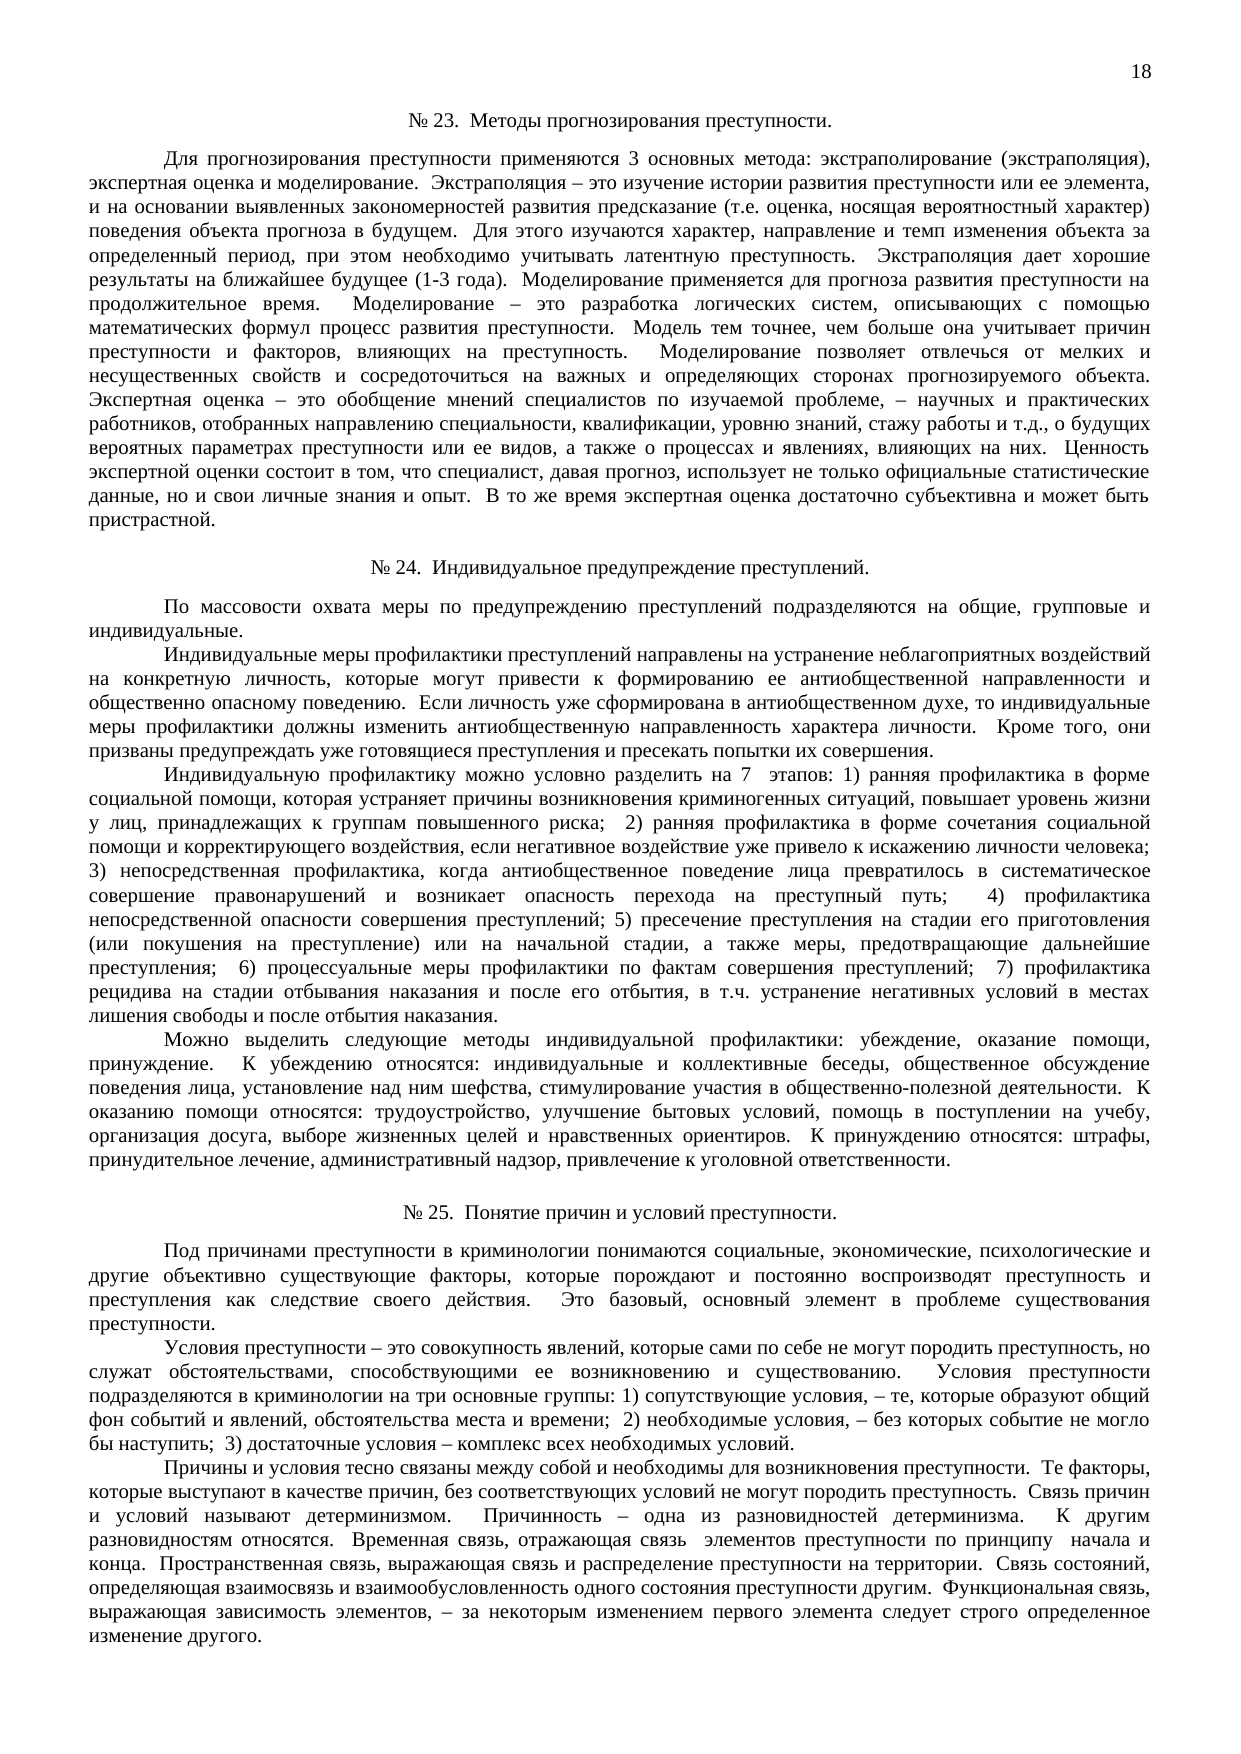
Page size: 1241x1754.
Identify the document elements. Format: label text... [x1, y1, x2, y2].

text № 24. Индивидуальное предупреждение преступлений. [89, 555, 1152, 579]
text Для прогнозирования преступности применяются 3 основных метода: экстраполирование (экстраполяция), экспертная оценка и моделирование. Экстраполяция – это изучение истории развития преступности или ее элемента, и на основании выявленных закономерностей развития предсказание (т.е. оценка, носящая вероятностный характер) поведения объекта прогноза в будущем. Для этого изучаются характер, направление и темп изменения объекта за определенный период, при этом необходимо учитывать латентную преступность. Экстраполяция дает хорошие результаты на ближайшее будущее (1-3 года). Моделирование применяется для прогноза развития преступности на продолжительное время. Моделирование – это разработка логических систем, описывающих с помощью математических формул процесс развития преступности. Модель тем точнее, чем больше она учитывает причин преступности и факторов, влияющих на преступность. Моделирование позволяет отвлечься от мелких и несущественных свойств и сосредоточиться на важных и определяющих сторонах прогнозируемого объекта. Экспертная оценка – это обобщение мнений специалистов по изучаемой проблеме, – научных и практических работников, отобранных направлению специальности, квалификации, уровню знаний, стажу работы и т.д., о будущих вероятных параметрах преступности или ее видов, а также о процессах и явлениях, влияющих на них. Ценность экспертной оценки состоит в том, что специалист, давая прогноз, использует не только официальные статистические данные, но и свои личные знания и опыт. В то же время экспертная оценка достаточно субъективна и может быть пристрастной. [89, 146, 1152, 531]
text Индивидуальную профилактику можно условно разделить на 7 этапов: 1) ранняя профилактика в форме социальной помощи, которая устраняет причины возникновения криминогенных ситуаций, повышает уровень жизни у лиц, принадлежащих к группам повышенного риска; 2) ранняя профилактика в форме сочетания социальной помощи и корректирующего воздействия, если негативное воздействие уже привело к искажению личности человека; 3) непосредственная профилактика, когда антиобщественное поведение лица превратилось в систематическое совершение правонарушений и возникает опасность перехода на преступный путь; 4) профилактика непосредственной опасности совершения преступлений; 5) пресечение преступления на стадии его приготовления (или покушения на преступление) или на начальной стадии, а также меры, предотвращающие дальнейшие преступления; 6) процессуальные меры профилактики по фактам совершения преступлений; 7) профилактика рецидива на стадии отбывания наказания и после его отбытия, в т.ч. устранение негативных условий в местах лишения свободы и после отбытия наказания. [89, 762, 1152, 1027]
text Можно выделить следующие методы индивидуальной профилактики: убеждение, оказание помощи, принуждение. К убеждению относятся: индивидуальные и коллективные беседы, общественное обсуждение поведения лица, установление над ним шефства, стимулирование участия в общественно-полезной деятельности. К оказанию помощи относятся: трудоустройство, улучшение бытовых условий, помощь в поступлении на учебу, организация досуга, выборе жизненных целей и нравственных ориентиров. К принуждению относятся: штрафы, принудительное лечение, административный надзор, привлечение к уголовной ответственности. [89, 1027, 1152, 1171]
text Причины и условия тесно связаны между собой и необходимы для возникновения преступности. Те факторы, которые выступают в качестве причин, без соответствующих условий не могут породить преступность. Связь причин и условий называют детерминизмом. Причинность – одна из разновидностей детерминизма. К другим разновидностям относятся. Временная связь, отражающая связь элементов преступности по принципу начала и конца. Пространственная связь, выражающая связь и распределение преступности на территории. Связь состояний, определяющая взаимосвязь и взаимообусловленность одного состояния преступности другим. Функциональная связь, выражающая зависимость элементов, – за некоторым изменением первого элемента следует строго определенное изменение другого. [89, 1455, 1152, 1647]
text По массовости охвата меры по предупреждению преступлений подразделяются на общие, групповые и индивидуальные. [89, 594, 1152, 642]
text Индивидуальные меры профилактики преступлений направлены на устранение неблагоприятных воздействий на конкретную личность, которые могут привести к формированию ее антиобщественной направленности и общественно опасному поведению. Если личность уже сформирована в антиобщественном духе, то индивидуальные меры профилактики должны изменить антиобщественную направленность характера личности. Кроме того, они призваны предупреждать уже готовящиеся преступления и пресекать попытки их совершения. [89, 642, 1152, 762]
text № 25. Понятие причин и условий преступности. [89, 1200, 1152, 1224]
text Условия преступности – это совокупность явлений, которые сами по себе не могут породить преступность, но служат обстоятельствами, способствующими ее возникновению и существованию. Условия преступности подразделяются в криминологии на три основные группы: 1) сопутствующие условия, – те, которые образуют общий фон событий и явлений, обстоятельства места и времени; 2) необходимые условия, – без которых событие не могло бы наступить; 3) достаточные условия – комплекс всех необходимых условий. [89, 1335, 1152, 1455]
text № 23. Методы прогнозирования преступности. [89, 108, 1152, 132]
text Под причинами преступности в криминологии понимаются социальные, экономические, психологические и другие объективно существующие факторы, которые порождают и постоянно воспроизводят преступность и преступления как следствие своего действия. Это базовый, основный элемент в проблеме существования преступности. [89, 1238, 1152, 1335]
